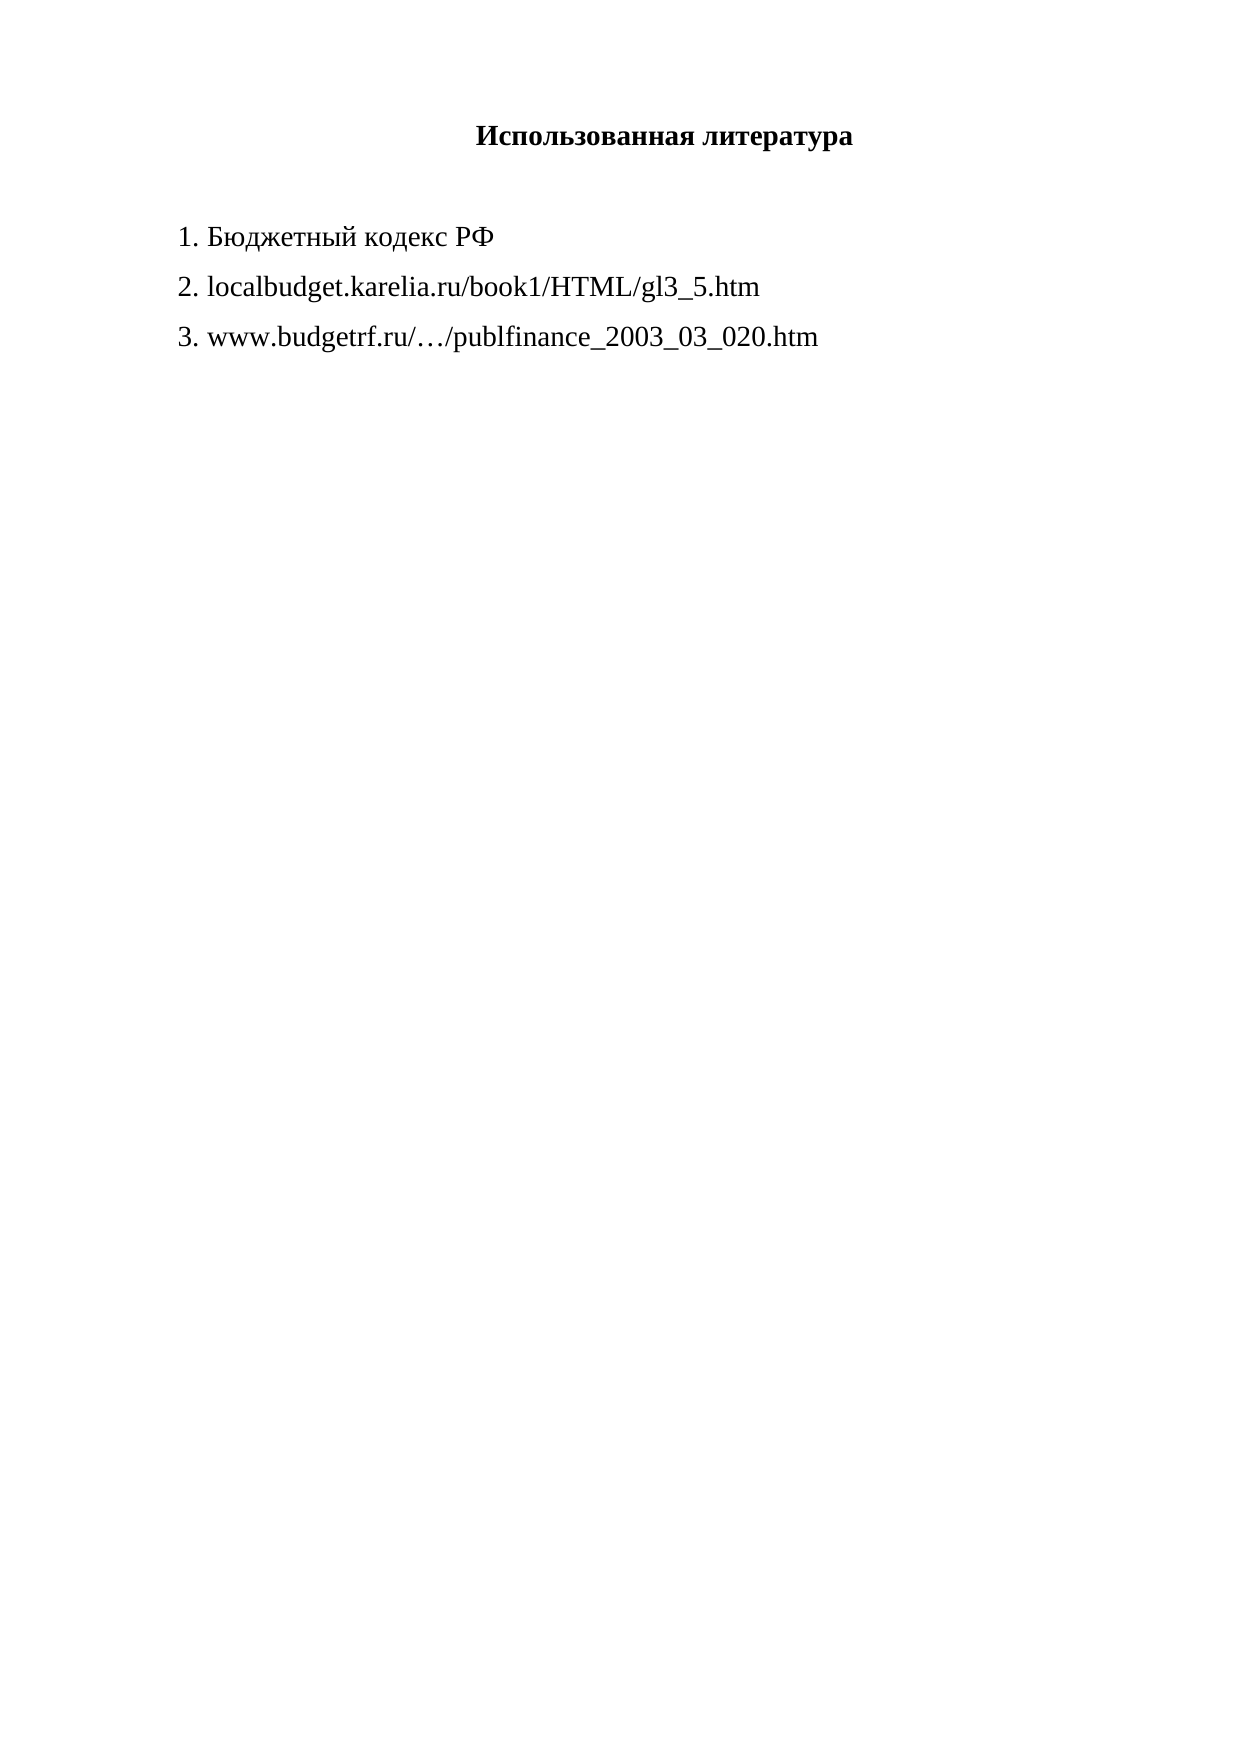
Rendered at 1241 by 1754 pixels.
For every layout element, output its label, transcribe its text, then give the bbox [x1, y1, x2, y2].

list Бюджетный кодекс РФ [177, 219, 1152, 252]
list localbudget.karelia.ru/book1/HTML/gl3_5.htm [177, 269, 1152, 303]
list www.budgetrf.ru/…/publfinance_2003_03_020.htm [177, 319, 1152, 353]
text Использованная литература [177, 118, 1152, 152]
